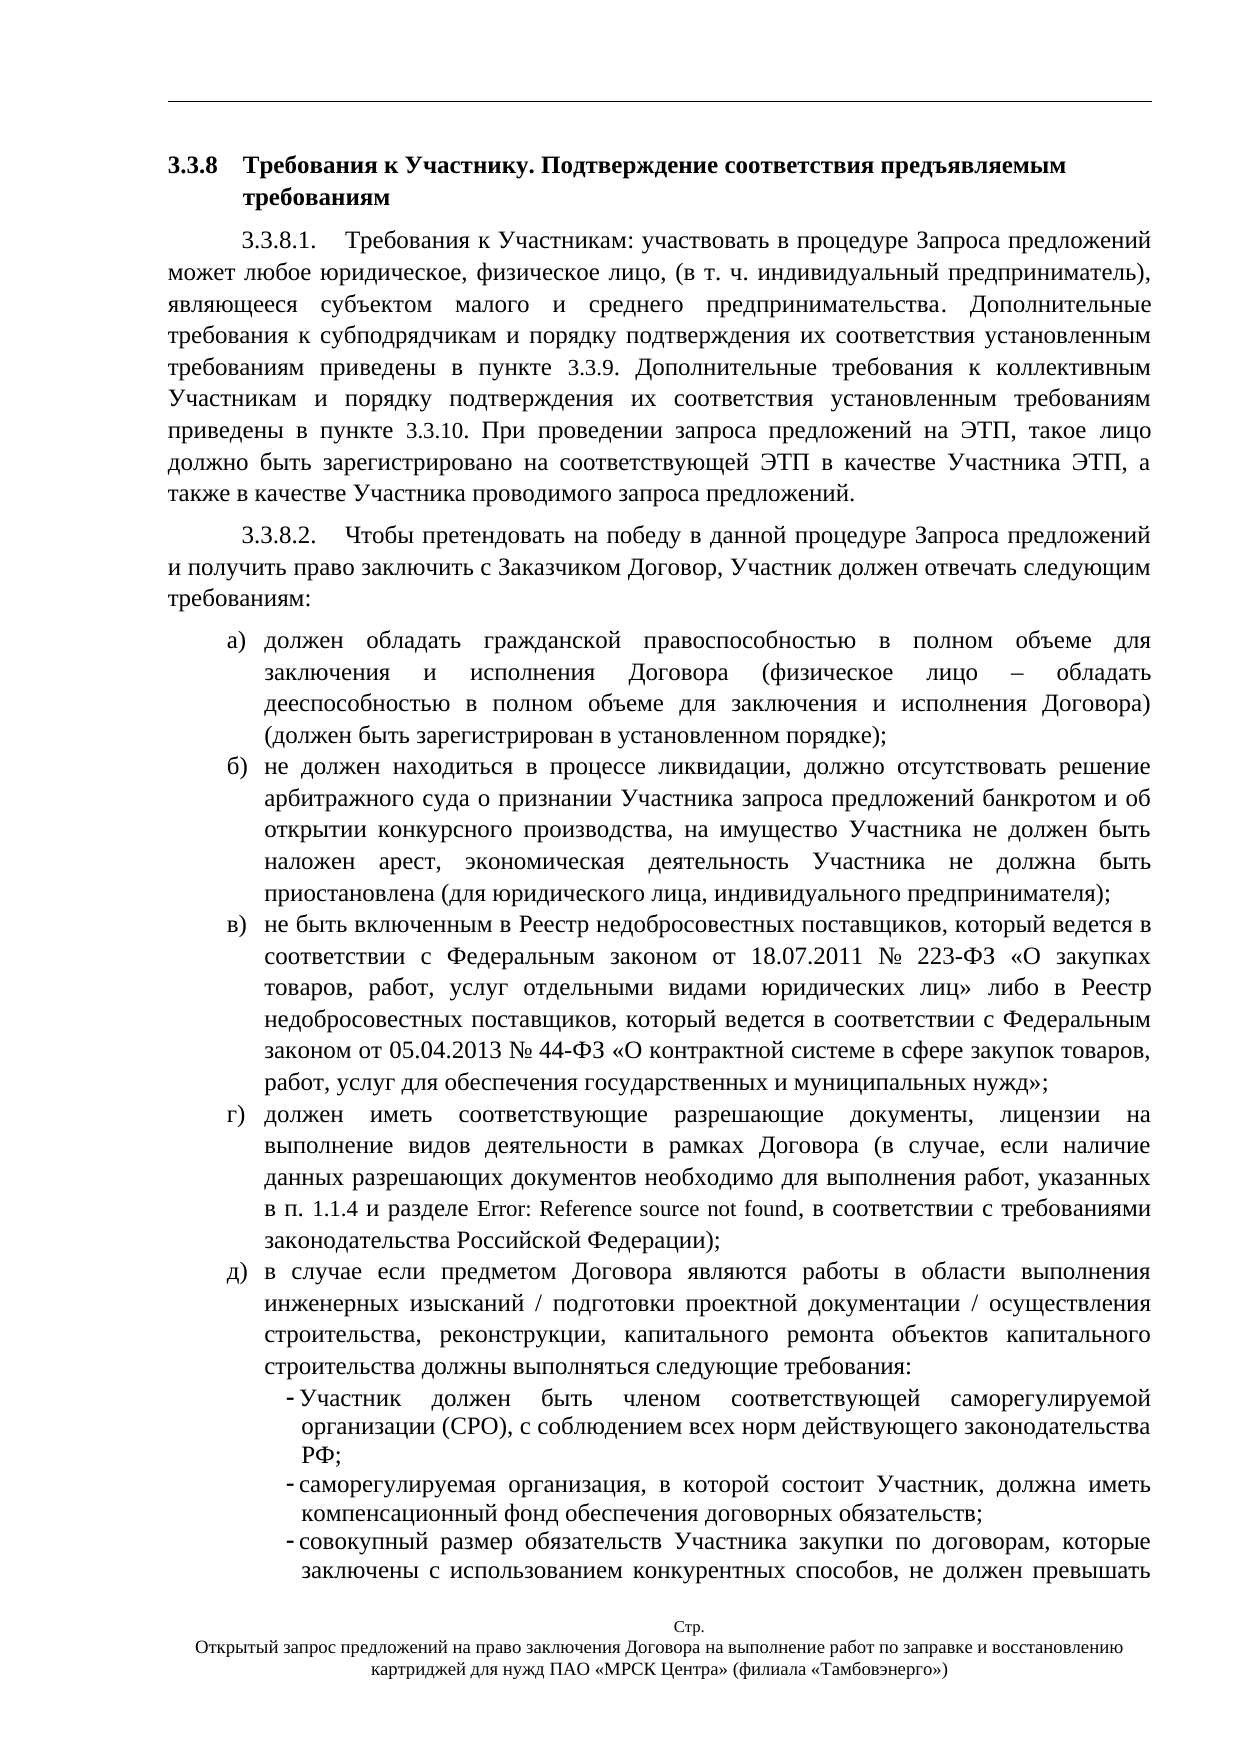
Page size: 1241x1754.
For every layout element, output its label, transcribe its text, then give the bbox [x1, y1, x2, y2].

list должен обладать гражданской правоспособностью в полном объеме для заключения и исполнения Договора (физическое лицо – обладать дееспособностью в полном объеме для заключения и исполнения Договора) (должен быть зарегистрирован в установленном порядке); [227, 625, 1152, 749]
list Чтобы претендовать на победу в данной процедуре Запроса предложений и получить право заключить с Заказчиком Договор, Участник должен отвечать следующим требованиям: [168, 520, 1152, 612]
list саморегулируемая организация, в которой состоит Участник, должна иметь компенсационный фонд обеспечения договорных обязательств; [286, 1469, 1152, 1526]
list Требования к Участникам: участвовать в процедуре Запроса предложений может любое юридическое, физическое лицо, (в т. ч. индивидуальный предприниматель), являющееся субъектом малого и среднего предпринимательства. Дополнительные требования к субподрядчикам и порядку подтверждения их соответствия установленным требованиям приведены в пункте 3.3.9. Дополнительные требования к коллективным Участникам и порядку подтверждения их соответствия установленным требованиям приведены в пункте 3.3.10. При проведении запроса предложений на ЭТП, такое лицо должно быть зарегистрировано на соответствующей ЭТП в качестве Участника ЭТП, а также в качестве Участника проводимого запроса предложений. [168, 226, 1152, 507]
list в случае если предметом Договора являются работы в области выполнения инженерных изысканий / подготовки проектной документации / осуществления строительства, реконструкции, капитального ремонта объектов капитального строительства должны выполняться следующие требования: [227, 1256, 1152, 1380]
list не быть включенным в Реестр недобросовестных поставщиков, который ведется в соответствии с Федеральным законом от 18.07.2011 № 223-ФЗ «О закупках товаров, работ, услуг отдельными видами юридических лиц» либо в Реестр недобросовестных поставщиков, который ведется в соответствии с Федеральным законом от 05.04.2013 № 44-ФЗ «О контрактной системе в сфере закупок товаров, работ, услуг для обеспечения государственных и муниципальных нужд»; [227, 909, 1152, 1096]
subtitle Требования к Участнику. Подтверждение соответствия предъявляемым требованиям [168, 150, 1152, 210]
list не должен находиться в процессе ликвидации, должно отсутствовать решение арбитражного суда о признании Участника запроса предложений банкротом и об открытии конкурсного производства, на имущество Участника не должен быть наложен арест, экономическая деятельность Участника не должна быть приостановлена (для юридического лица, индивидуального предпринимателя); [227, 751, 1152, 906]
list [286, 1526, 1152, 1584]
list Участник должен быть членом соответствующей саморегулируемой организации (СРО), с соблюдением всех норм действующего законодательства РФ; [286, 1383, 1152, 1469]
